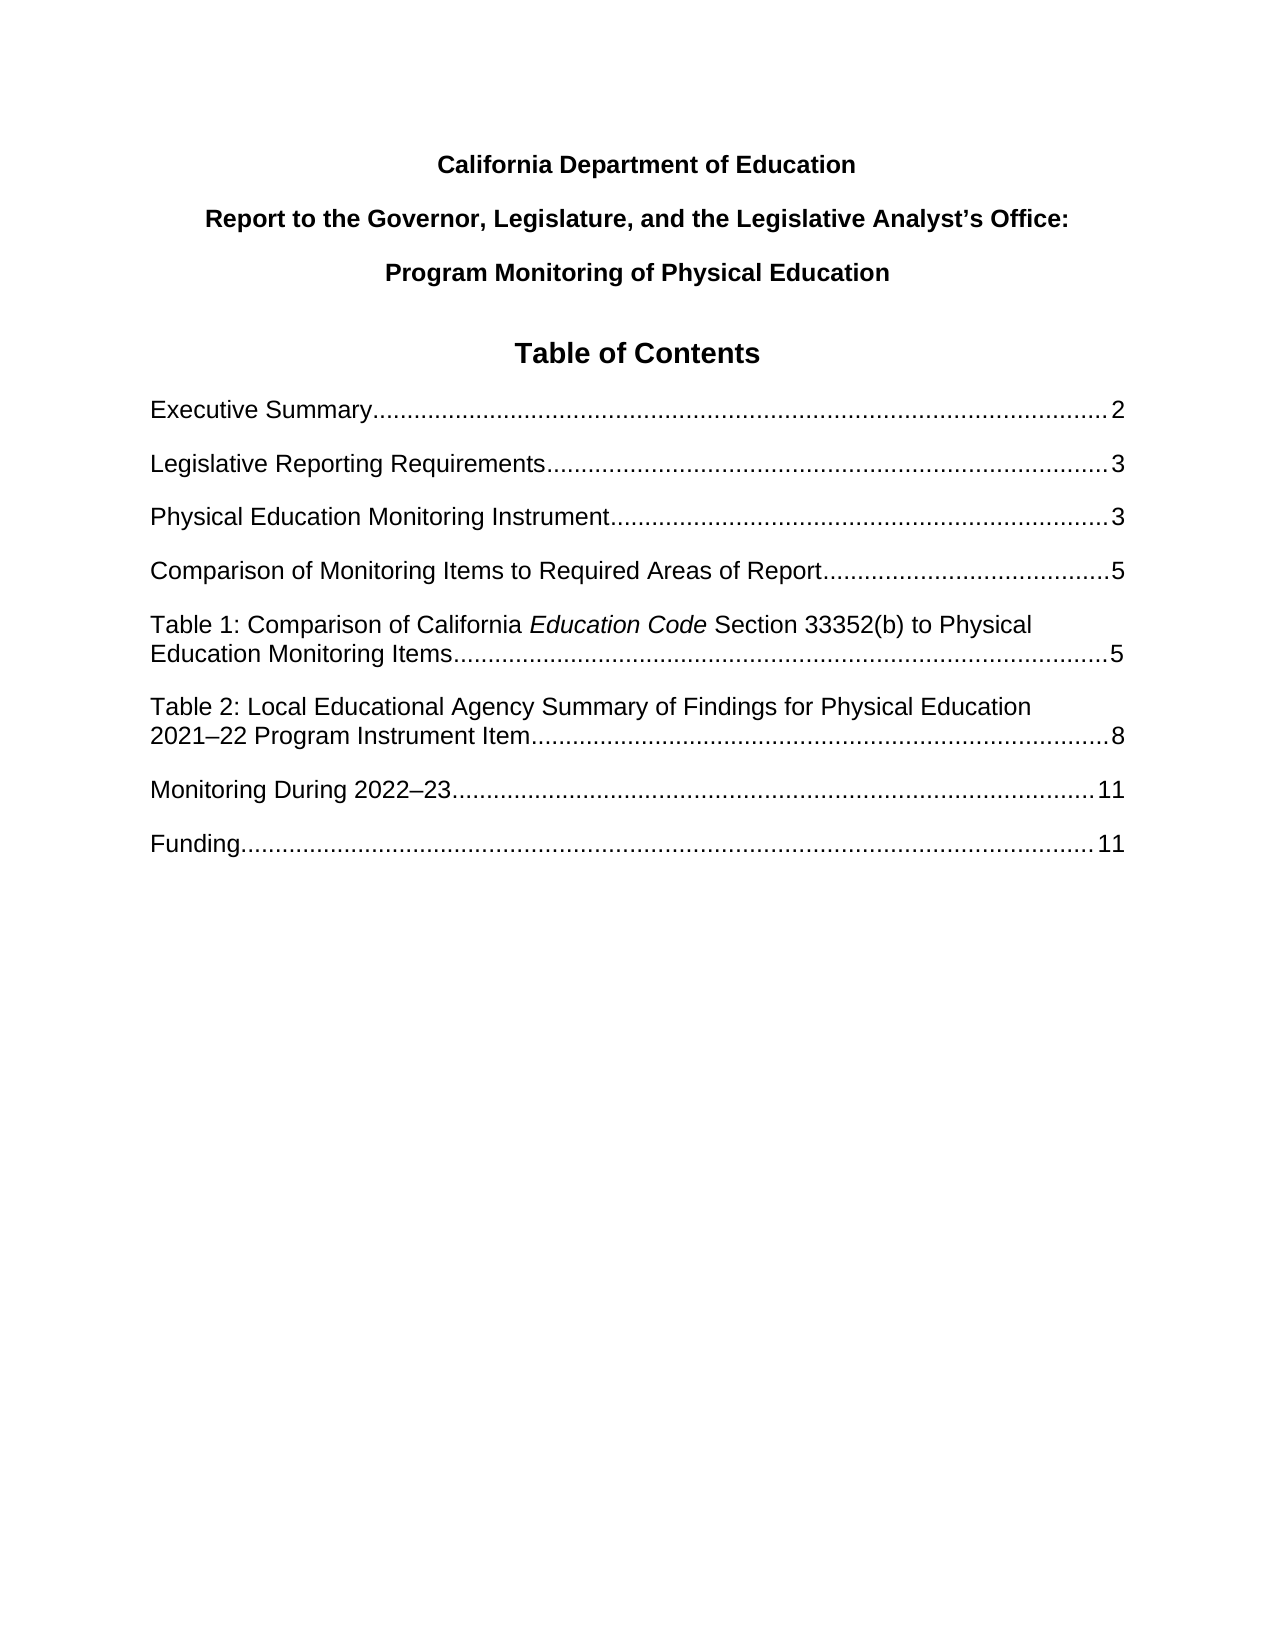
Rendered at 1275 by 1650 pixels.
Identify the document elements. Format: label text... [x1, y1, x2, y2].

text California Department of Education [150, 150, 1144, 179]
text Report to the Governor, Legislature, and the Legislative Analyst’s Office: [150, 204, 1125, 232]
text Table 2: Local Educational Agency Summary of Findings for Physical Education 2021–22 Program Instrument Item 8 [150, 692, 1125, 750]
text Program Monitoring of Physical Education [150, 257, 1125, 286]
text Funding 11 [150, 828, 1125, 857]
text Monitoring During 2022–23 11 [150, 775, 1125, 803]
text Physical Education Monitoring Instrument 3 [150, 502, 1125, 531]
text Table 1: Comparison of California Education Code Section 33352(b) to Physical Education Monitoring Items 5 [150, 610, 1125, 667]
text Legislative Reporting Requirements 3 [150, 448, 1125, 477]
text Executive Summary 2 [150, 395, 1125, 423]
text Comparison of Monitoring Items to Required Areas of Report 5 [150, 556, 1125, 585]
subtitle Table of Contents [150, 336, 1125, 370]
